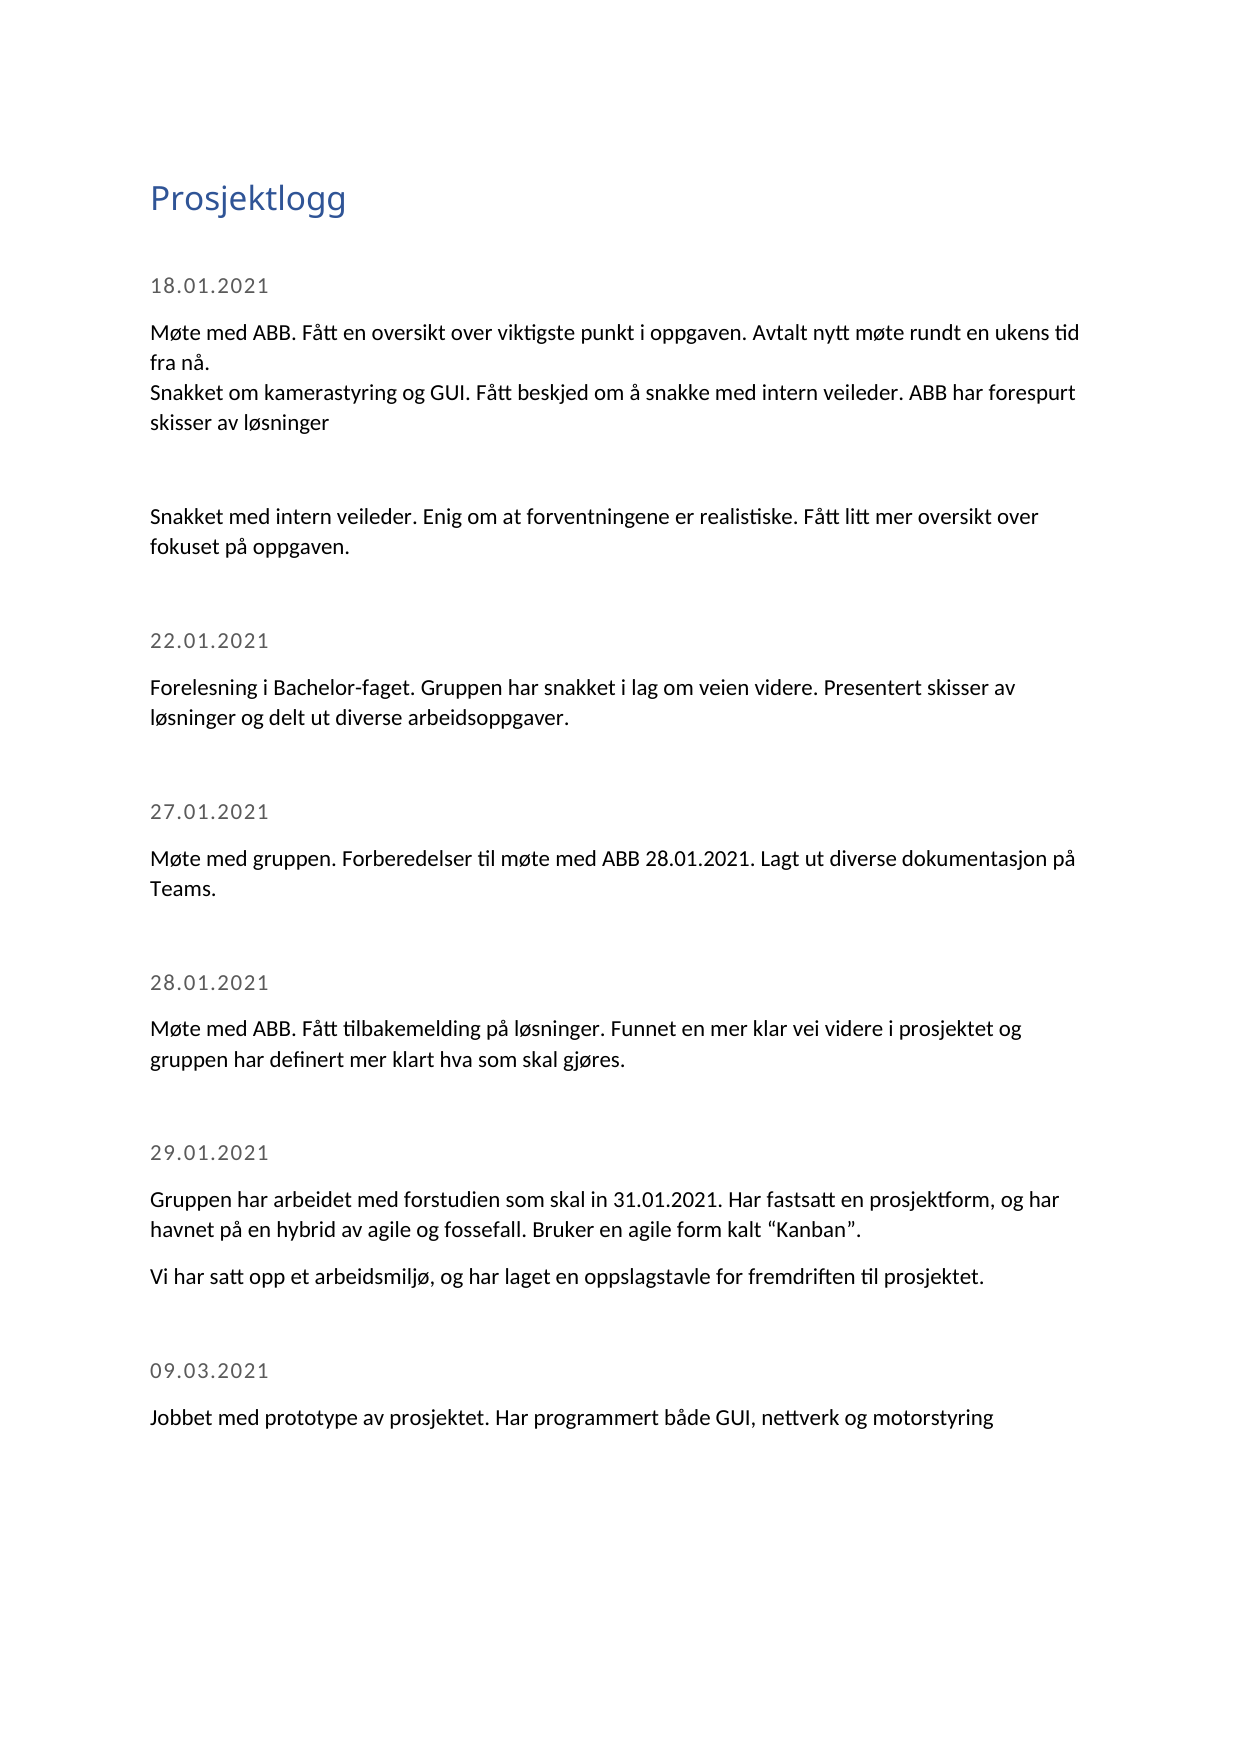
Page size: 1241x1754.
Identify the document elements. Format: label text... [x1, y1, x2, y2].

text Møte med ABB. Fått tilbakemelding på løsninger. Funnet en mer klar vei videre i prosjektet og gruppen har definert mer klart hva som skal gjøres. [150, 1014, 1090, 1073]
text Gruppen har arbeidet med forstudien som skal in 31.01.2021. Har fastsatt en prosjektform, og har havnet på en hybrid av agile og fossefall. Bruker en agile form kalt “Kanban”. [150, 1185, 1090, 1244]
subtitle 28.01.2021 [150, 968, 1090, 996]
text Møte med gruppen. Forberedelser til møte med ABB 28.01.2021. Lagt ut diverse dokumentasjon på Teams. [150, 844, 1090, 902]
subtitle Prosjektlogg [150, 175, 1090, 220]
subtitle 09.03.2021 [150, 1356, 1090, 1384]
subtitle 18.01.2021 [150, 271, 1090, 299]
text Jobbet med prototype av prosjektet. Har programmert både GUI, nettverk og motorstyring [150, 1403, 1090, 1431]
text Forelesning i Bachelor-faget. Gruppen har snakket i lag om veien videre. Presentert skisser av løsninger og delt ut diverse arbeidsoppgaver. [150, 673, 1090, 731]
text Vi har satt opp et arbeidsmiljø, og har laget en oppslagstavle for fremdriften til prosjektet. [150, 1262, 1090, 1291]
subtitle 27.01.2021 [150, 797, 1090, 825]
subtitle 22.01.2021 [150, 626, 1090, 654]
text Møte med ABB. Fått en oversikt over viktigste punkt i oppgaven. Avtalt nytt møte rundt en ukens tid fra nå. Snakket om kamerastyring og GUI. Fått beskjed om å snakke med intern veileder. ABB har forespurt skisser av løsninger [150, 318, 1090, 436]
text Snakket med intern veileder. Enig om at forventningene er realistiske. Fått litt mer oversikt over fokuset på oppgaven. [150, 502, 1090, 560]
subtitle 29.01.2021 [150, 1138, 1090, 1167]
